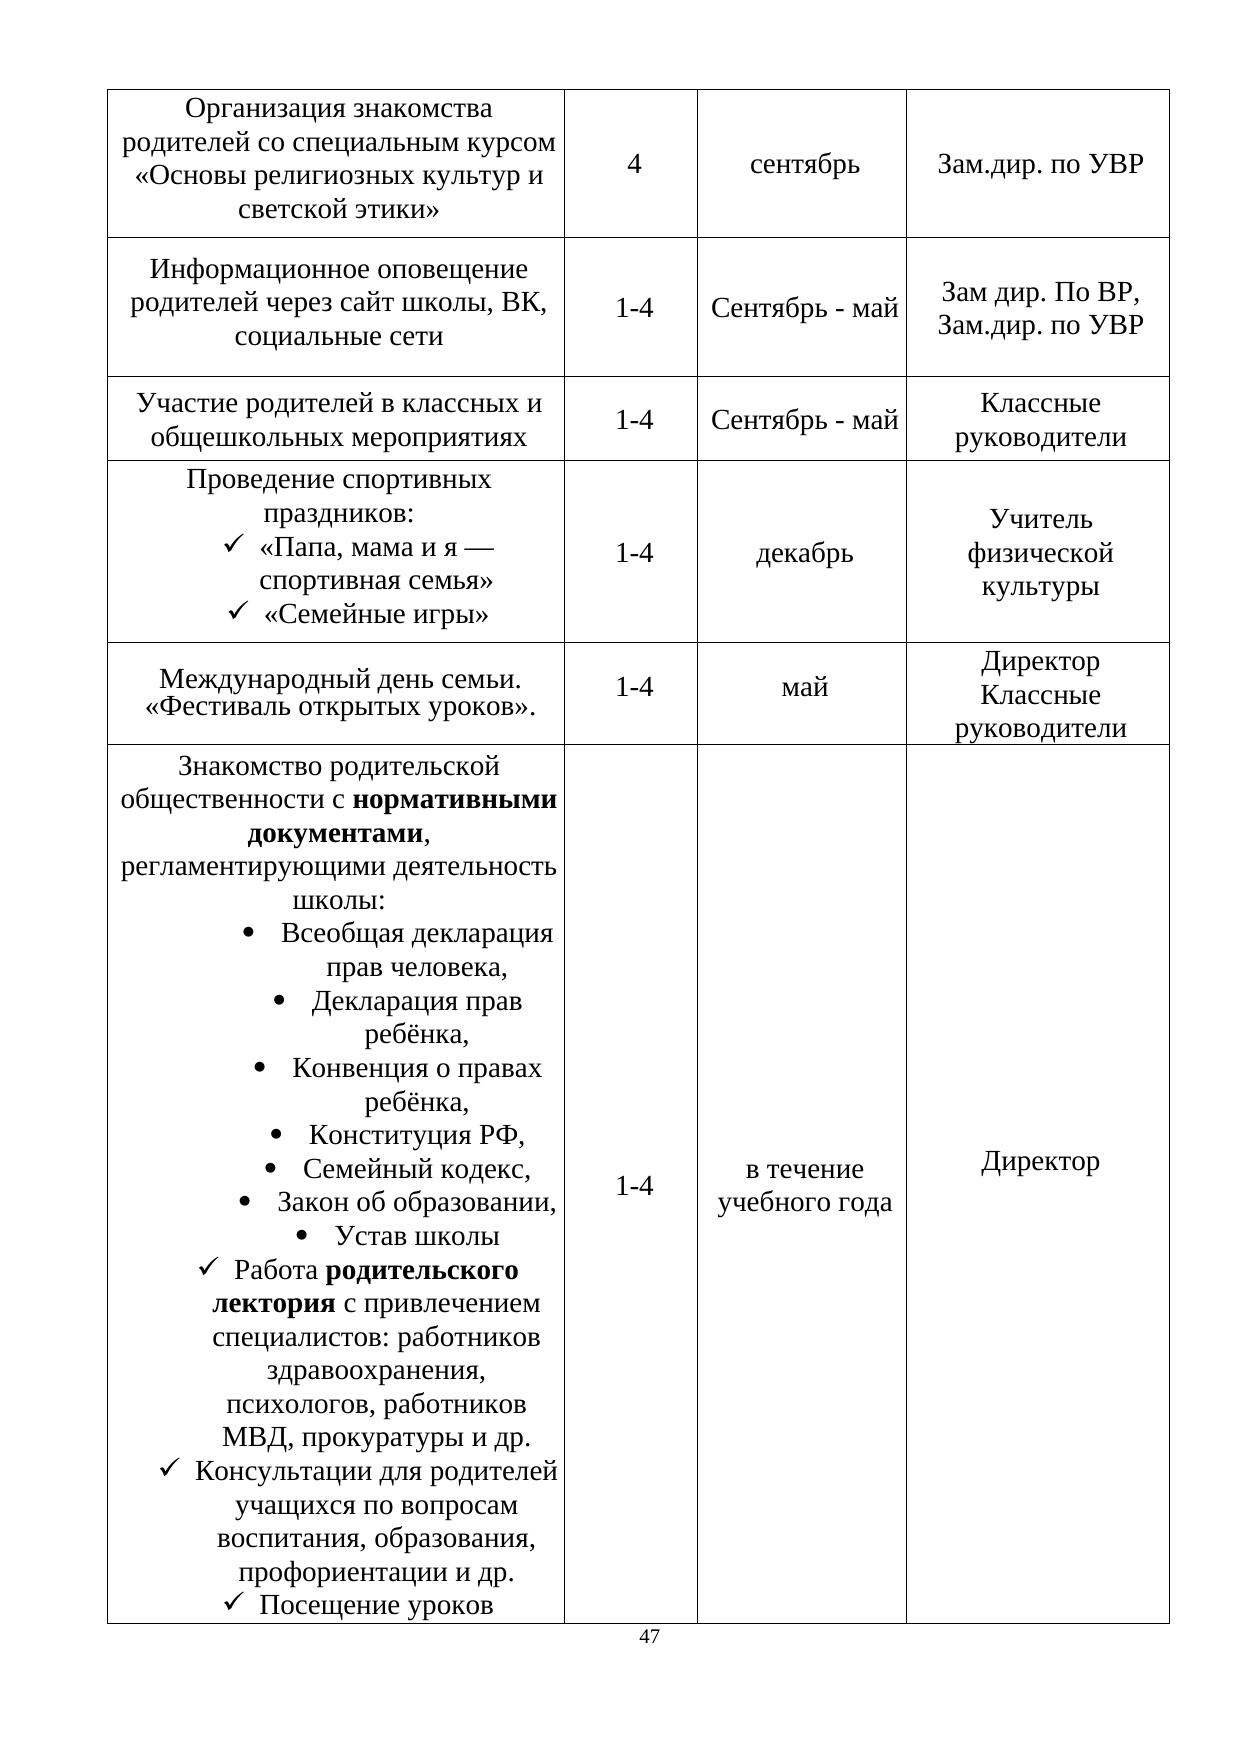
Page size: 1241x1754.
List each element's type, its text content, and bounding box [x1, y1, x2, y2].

table_cell Информационное оповещение родителей через сайт школы, ВК, социальные сети [108, 238, 564, 376]
table_cell Сентябрь - май [698, 238, 906, 376]
table_cell сентябрь [698, 90, 906, 237]
table_cell 1-4 [565, 238, 697, 376]
table_cell Зам.дир. по УВР [907, 90, 1169, 237]
table_cell Зам дир. По ВР, Зам.дир. по УВР [907, 238, 1169, 376]
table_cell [108, 745, 564, 1623]
table_cell Учитель физической культуры [907, 461, 1169, 642]
table_cell Международный день семьи. «Фестиваль открытых уроков». [108, 643, 564, 744]
table_cell Директор Классные руководители [907, 643, 1169, 744]
table_cell Сентябрь - май [698, 377, 906, 460]
table_cell 1-4 [565, 745, 697, 1623]
table_cell 1-4 [565, 643, 697, 744]
table_cell декабрь [698, 461, 906, 642]
table_cell Организация знакомства родителей со специальным курсом «Основы религиозных культур и светской этики» [108, 90, 564, 237]
table_cell 1-4 [565, 377, 697, 460]
table_cell май [698, 643, 906, 744]
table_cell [698, 745, 906, 1623]
table_cell Участие родителей в классных и общешкольных мероприятиях [108, 377, 564, 460]
table_cell 1-4 [565, 461, 697, 642]
table_cell Классные руководители [907, 377, 1169, 460]
table_cell Директор [907, 745, 1169, 1623]
table_cell Проведение спортивных праздников: «Папа, мама и я — спортивная семья» «Семейные игры» [108, 461, 564, 642]
table_cell 4 [565, 90, 697, 237]
